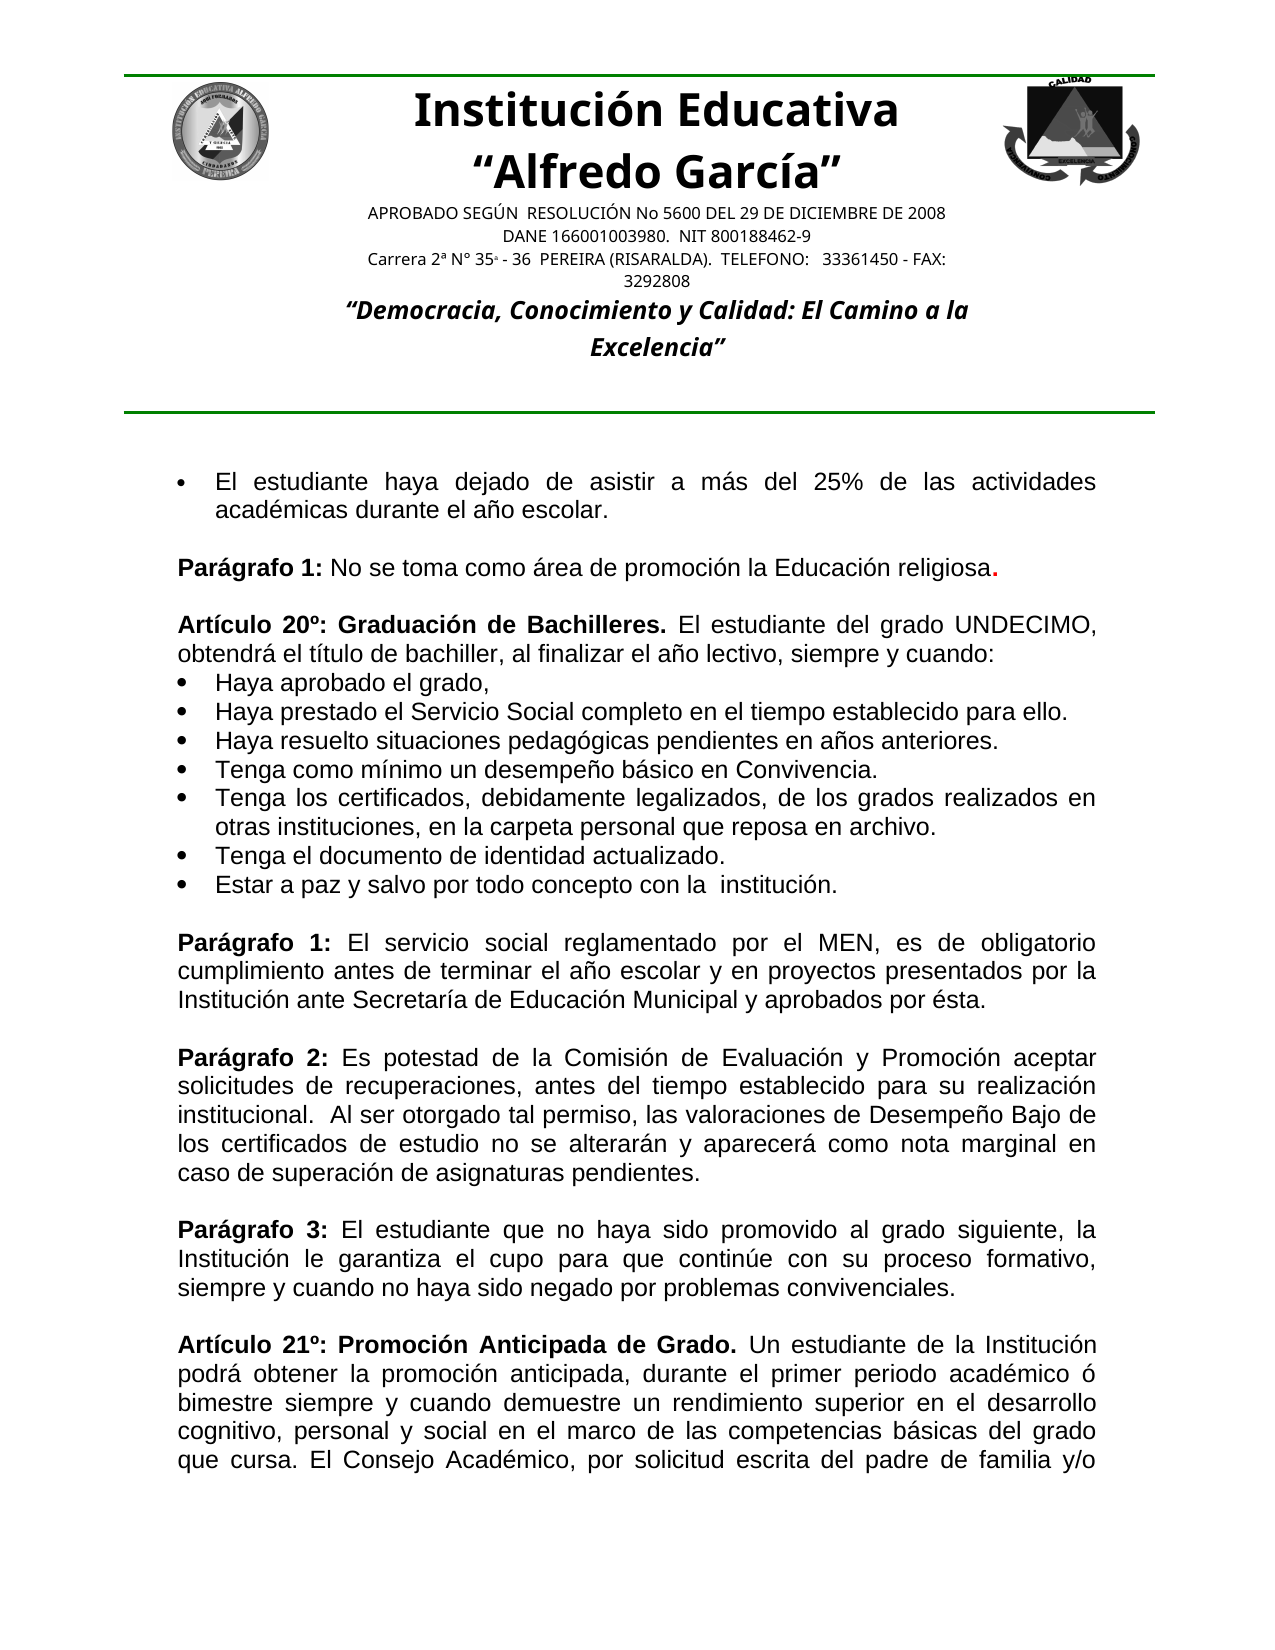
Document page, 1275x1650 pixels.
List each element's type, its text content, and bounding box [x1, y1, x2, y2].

list Tenga los certificados, debidamente legalizados, de los grados realizados en otras instituciones, en la carpeta personal que reposa en archivo. [177, 783, 1098, 841]
text Artículo 20º: Graduación de Bachilleres. El estudiante del grado UNDECIMO, obtendrá el título de bachiller, al finalizar el año lectivo, siempre y cuando: [177, 611, 1098, 668]
text Parágrafo 3: El estudiante que no haya sido promovido al grado siguiente, la Institución le garantiza el cupo para que continúe con su proceso formativo, siempre y cuando no haya sido negado por problemas convivenciales. [177, 1215, 1098, 1301]
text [177, 1330, 1098, 1474]
text Parágrafo 1: El servicio social reglamentado por el MEN, es de obligatorio cumplimiento antes de terminar el año escolar y en proyectos presentados por la Institución ante Secretaría de Educación Municipal y aprobados por ésta. [177, 927, 1098, 1014]
text Parágrafo 2: Es potestad de la Comisión de Evaluación y Promoción aceptar solicitudes de recuperaciones, antes del tiempo establecido para su realización institucional. Al ser otorgado tal permiso, las valoraciones de Desempeño Bajo de los certificados de estudio no se alterarán y aparecerá como nota marginal en caso de superación de asignaturas pendientes. [177, 1042, 1098, 1186]
list Estar a paz y salvo por todo concepto con la institución. [177, 870, 1098, 899]
list Haya aprobado el grado, [177, 668, 1098, 697]
text Parágrafo 1: No se toma como área de promoción la Educación religiosa. [177, 553, 1098, 582]
list Tenga como mínimo un desempeño básico en Convivencia. [177, 754, 1098, 783]
list Tenga el documento de identidad actualizado. [177, 841, 1098, 870]
list El estudiante haya dejado de asistir a más del 25% de las actividades académicas durante el año escolar. [177, 467, 1098, 524]
list Haya resuelto situaciones pedagógicas pendientes en años anteriores. [177, 726, 1098, 754]
list Haya prestado el Servicio Social completo en el tiempo establecido para ello. [177, 697, 1098, 726]
